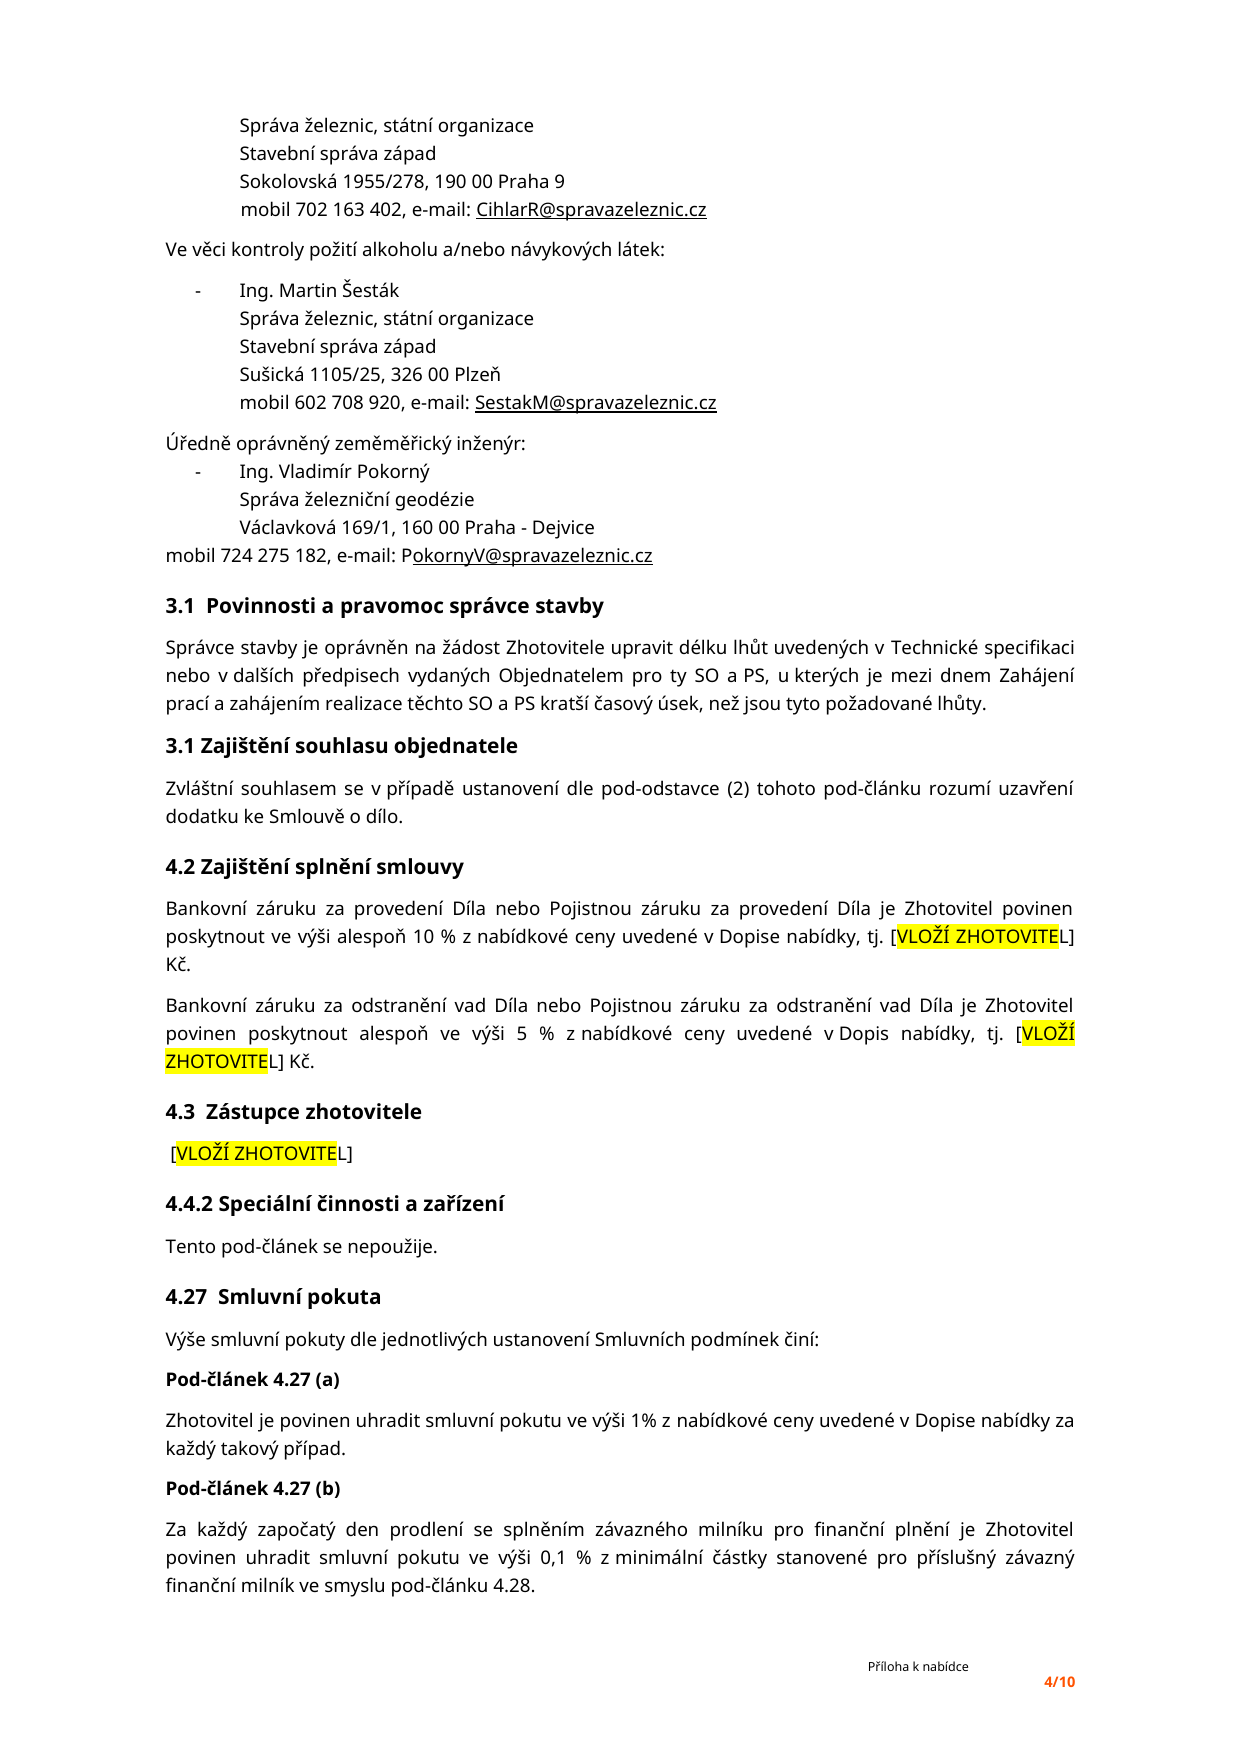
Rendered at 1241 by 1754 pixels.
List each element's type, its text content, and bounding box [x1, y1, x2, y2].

text Správce stavby je oprávněn na žádost Zhotovitele upravit délku lhůt uvedených v Technické specifikaci nebo v dalších předpisech vydaných Objednatelem pro ty SO a PS, u kterých je mezi dnem Zahájení prací a zahájením realizace těchto SO a PS kratší časový úsek, než jsou tyto požadované lhůty. [165, 634, 1075, 716]
text Stavební správa západ [239, 140, 1075, 166]
text mobil 602 708 920, e-mail: SestakM@spravazeleznic.cz [165, 389, 1075, 415]
text Výše smluvní pokuty dle jednotlivých ustanovení Smluvních podmínek činí: [165, 1326, 1075, 1351]
text Úředně oprávněný zeměměřický inženýr: [165, 430, 1075, 455]
text Sušická 1105/25, 326 00 Plzeň [239, 361, 1075, 387]
text Správa železniční geodézie [165, 486, 1075, 511]
text mobil 724 275 182, e-mail: PokornyV@spravazeleznic.cz [165, 542, 1075, 567]
text 4.4.2 Speciální činnosti a zařízení [165, 1189, 1075, 1218]
text 3.1 Povinnosti a pravomoc správce stavby [165, 591, 1075, 619]
text Správa železnic, státní organizace [165, 112, 1075, 138]
text Bankovní záruku za odstranění vad Díla nebo Pojistnou záruku za odstranění vad Díla je Zhotovitel povinen poskytnout alespoň ve výši 5 % z nabídkové ceny uvedené v Dopis nabídky, tj. [VLOŽÍ ZHOTOVITEL] Kč. [165, 992, 1075, 1074]
text 4.27 Smluvní pokuta [165, 1282, 1075, 1311]
text 3.1 Zajištění souhlasu objednatele [165, 731, 1075, 759]
text [VLOŽÍ ZHOTOVITEL] [337, 1141, 1075, 1166]
text Pod-článek 4.27 (a) [165, 1366, 1075, 1392]
text Správa železnic, státní organizace [165, 305, 1075, 331]
text Zvláštní souhlasem se v případě ustanovení dle pod-odstavce (2) tohoto pod-článku rozumí uzavření dodatku ke Smlouvě o dílo. [165, 775, 1075, 828]
text Zhotovitel je povinen uhradit smluvní pokutu ve výši 1% z nabídkové ceny uvedené v Dopise nabídky za každý takový případ. [165, 1407, 1075, 1461]
text 4.2 Zajištění splnění smlouvy [165, 852, 1075, 880]
text Tento pod-článek se nepoužije. [165, 1233, 1075, 1259]
text Pod-článek 4.27 (b) [165, 1476, 1075, 1501]
text mobil 702 163 402, e-mail: CihlarR@spravazeleznic.cz [240, 196, 1075, 222]
text Václavková 169/1, 160 00 Praha - Dejvice [165, 514, 1075, 539]
list Bankovní záruku za provedení Díla nebo Pojistnou záruku za provedení Díla je Zhotovitel povinen poskytnout ve výši alespoň 10 % z nabídkové ceny uvedené v Dopise nabídky, tj. [VLOŽÍ ZHOTOVITEL] Kč. [165, 896, 1075, 977]
text - Ing. Vladimír Pokorný [195, 458, 1075, 483]
text - Ing. Martin Šesták [195, 277, 1075, 303]
text 4.3 Zástupce zhotovitele [165, 1097, 1075, 1125]
text Stavební správa západ [239, 333, 1075, 359]
text Ve věci kontroly požití alkoholu a/nebo návykových látek: [165, 237, 1075, 262]
text Za každý započatý den prodlení se splněním závazného milníku pro finanční plnění je Zhotovitel povinen uhradit smluvní pokutu ve výši 0,1 % z minimální částky stanovené pro příslušný závazný finanční milník ve smyslu pod-článku 4.28. [165, 1516, 1075, 1598]
text Sokolovská 1955/278, 190 00 Praha 9 [165, 168, 1075, 194]
